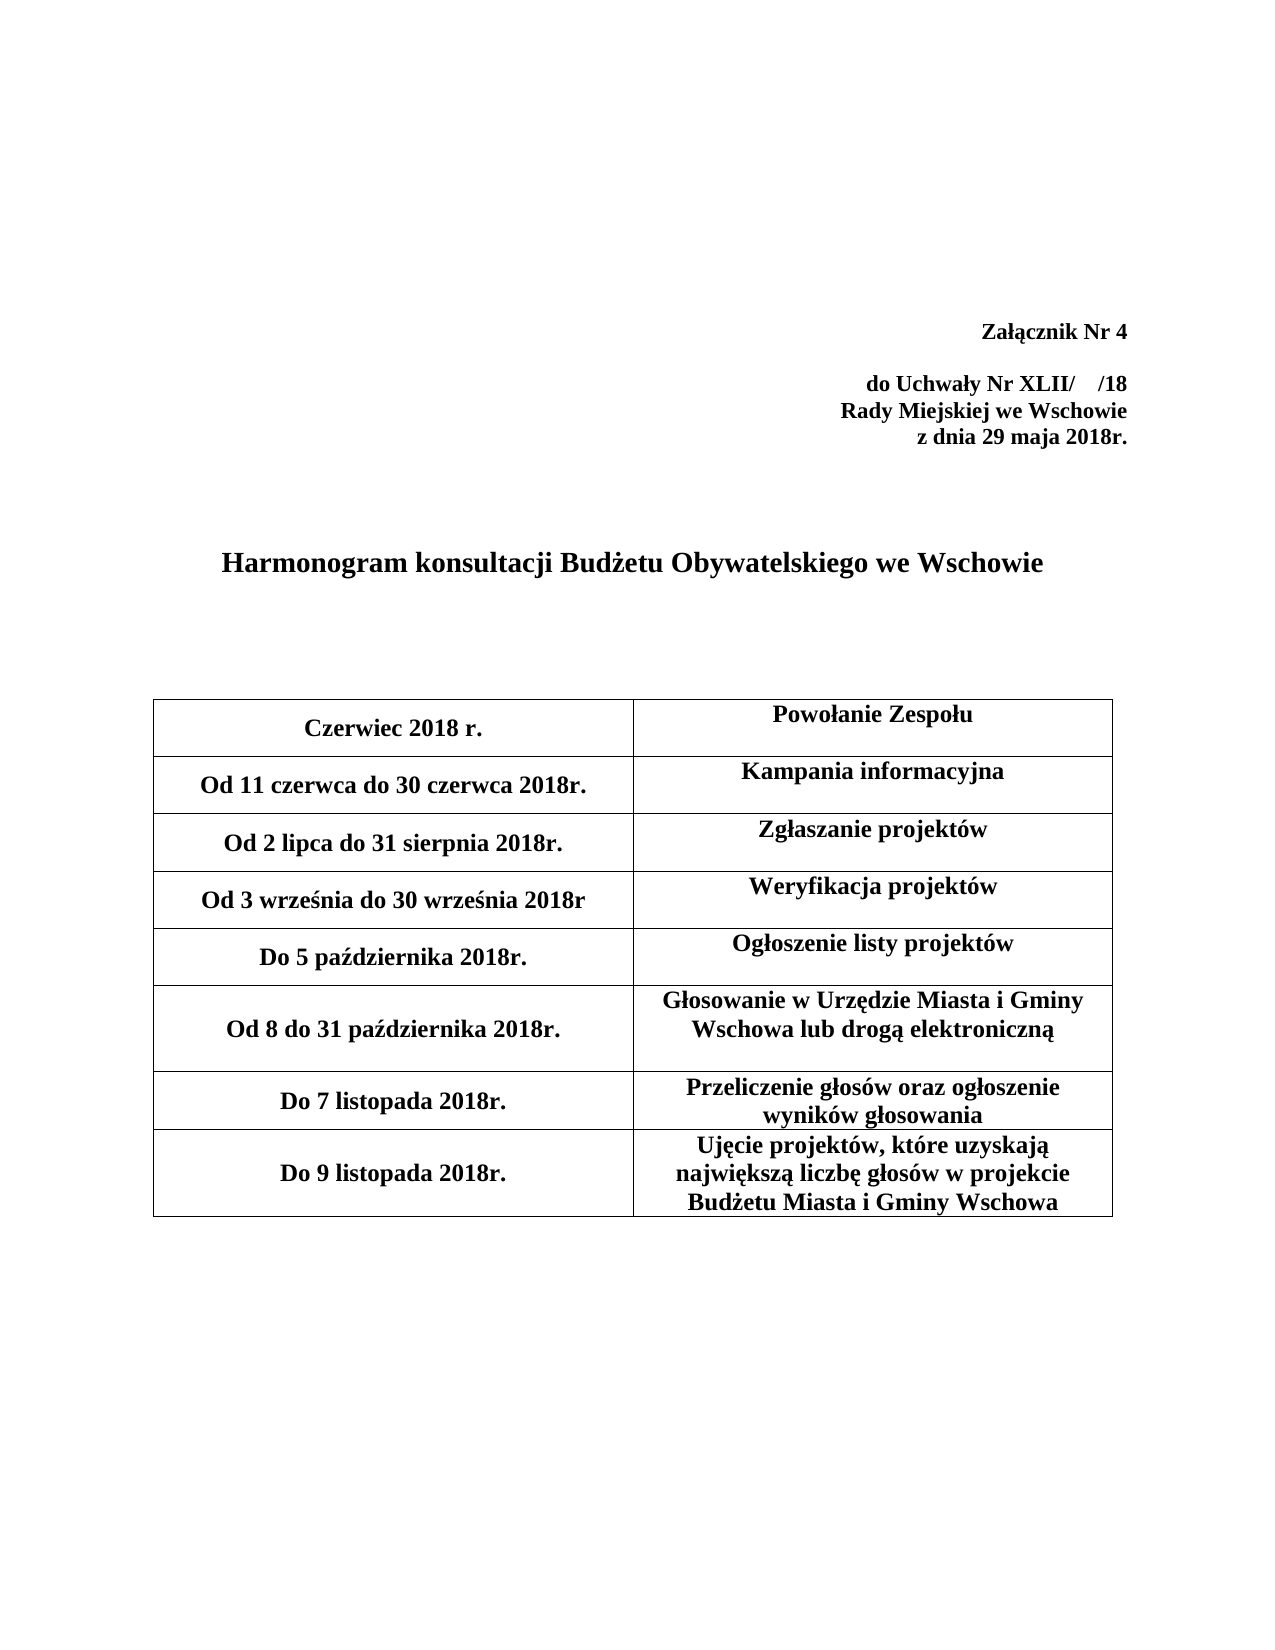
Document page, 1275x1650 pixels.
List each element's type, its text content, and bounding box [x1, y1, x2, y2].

table_header Czerwiec 2018 r. [154, 700, 633, 756]
table_cell Od 3 września do 30 września 2018r [154, 872, 633, 928]
table_cell Od 11 czerwca do 30 czerwca 2018r. [154, 757, 633, 813]
table_cell Do 7 listopada 2018r. [154, 1072, 633, 1129]
table_cell Od 8 do 31 października 2018r. [154, 986, 633, 1071]
table_cell Weryfikacja projektów [634, 872, 1112, 928]
table_cell Do 9 listopada 2018r. [154, 1130, 633, 1216]
table_cell Zgłaszanie projektów [634, 814, 1112, 871]
table_cell Ogłoszenie listy projektów [634, 929, 1112, 985]
text z dnia 29 maja 2018r. [148, 423, 1127, 449]
text Załącznik Nr 4 [148, 318, 1127, 344]
text do Uchwały Nr XLII/ /18 [148, 370, 1127, 397]
table_cell Przeliczenie głosów oraz ogłoszenie wyników głosowania [634, 1072, 1112, 1129]
table_cell Od 2 lipca do 31 sierpnia 2018r. [154, 814, 633, 871]
table_cell Głosowanie w Urzędzie Miasta i Gminy Wschowa lub drogą elektroniczną [634, 986, 1112, 1071]
table_cell Do 5 października 2018r. [154, 929, 633, 985]
table_cell Kampania informacyjna [634, 757, 1112, 813]
text Harmonogram konsultacji Budżetu Obywatelskiego we Wschowie [148, 545, 1127, 579]
table_cell Ujęcie projektów, które uzyskają największą liczbę głosów w projekcie Budżetu Miasta i Gminy Wschowa [634, 1130, 1112, 1216]
table_header Powołanie Zespołu [634, 700, 1112, 756]
text Rady Miejskiej we Wschowie [148, 397, 1127, 423]
